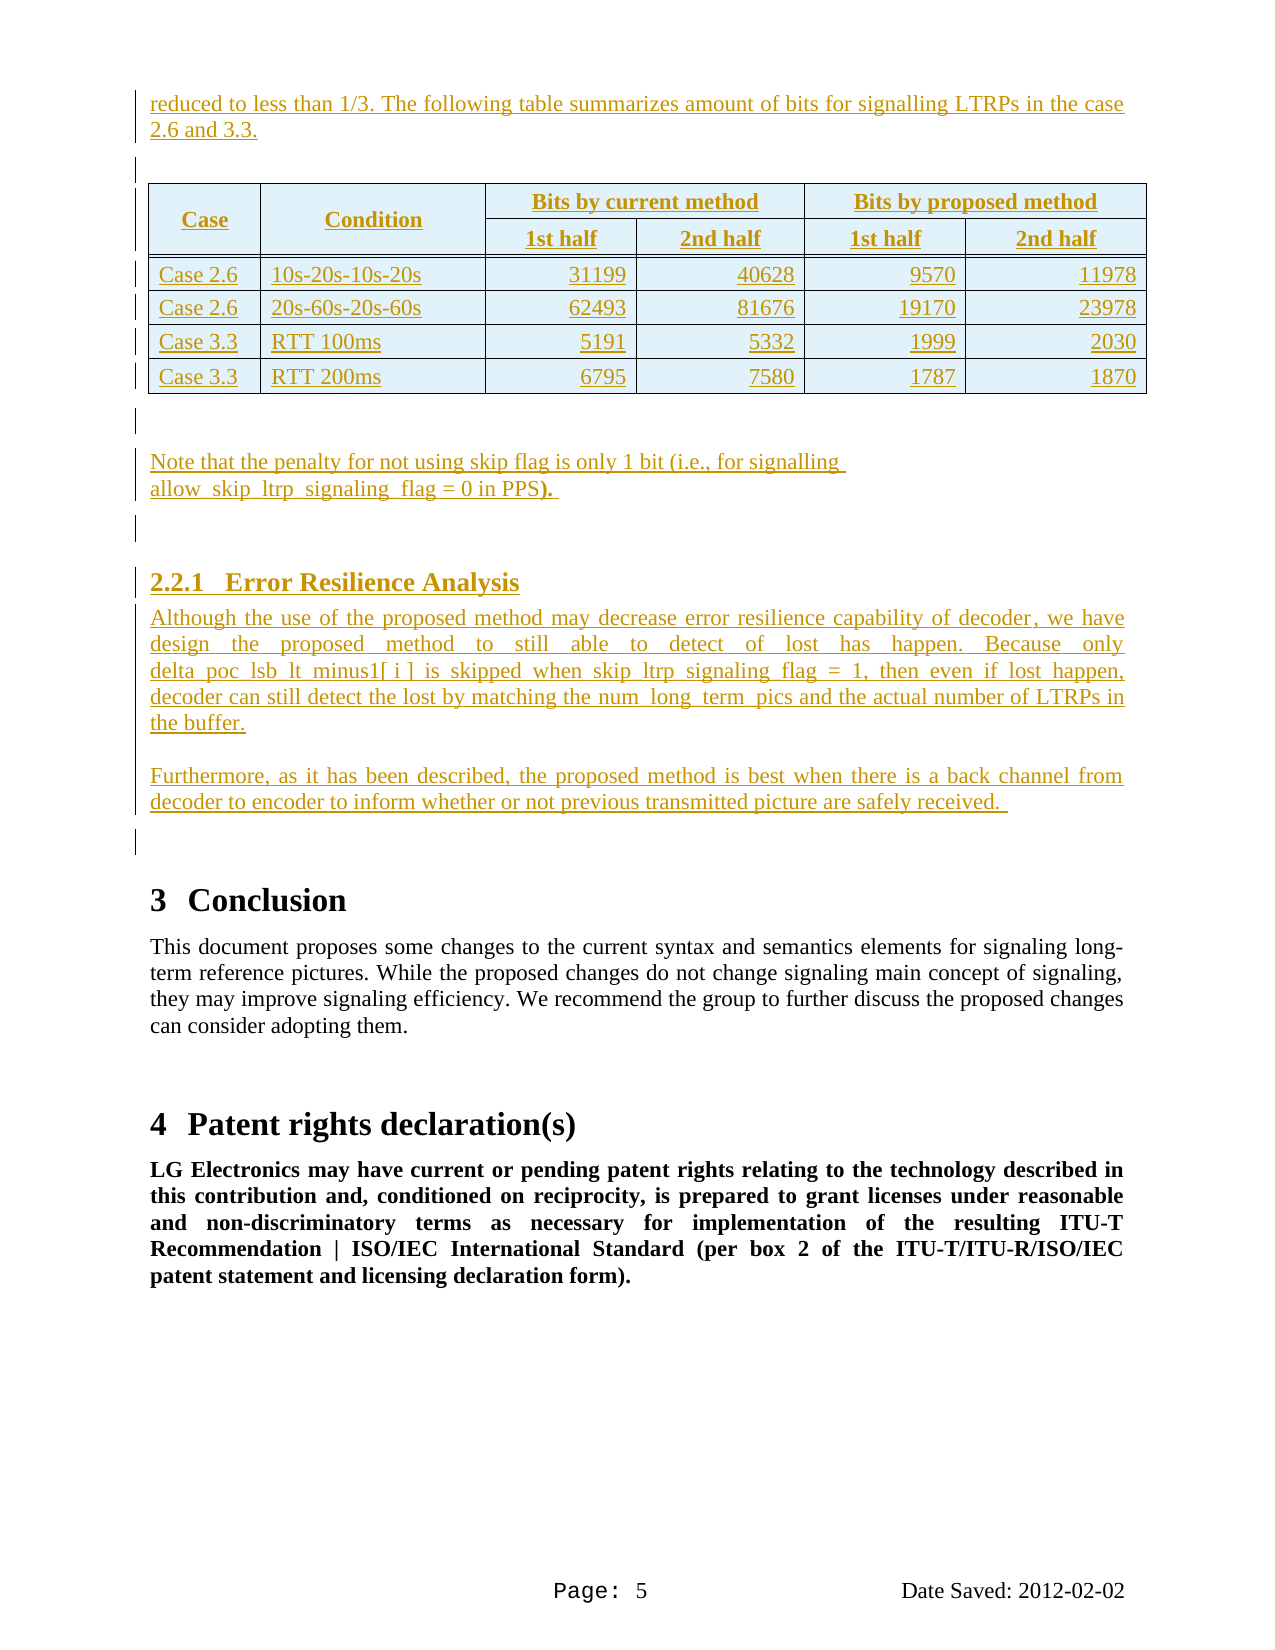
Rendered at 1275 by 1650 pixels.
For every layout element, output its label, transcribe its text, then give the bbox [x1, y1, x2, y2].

subtitle Patent rights declaration(s) [150, 1104, 1125, 1142]
subtitle Conclusion [150, 880, 1125, 919]
text This document proposes some changes to the current syntax and semantics elements for signaling long-term reference pictures. While the proposed changes do not change signaling main concept of signaling, they may improve signaling efficiency. We recommend the group to further discuss the proposed changes can consider adopting them. [150, 933, 1125, 1038]
text LG Electronics may have current or pending patent rights relating to the technology described in this contribution and, conditioned on reciprocity, is prepared to grant licenses under reasonable and non-discriminatory terms as necessary for implementation of the resulting ITU-T Recommendation | ISO/IEC International Standard (per box 2 of the ITU-T/ITU-R/ISO/IEC patent statement and licensing declaration form). [150, 1156, 1125, 1288]
